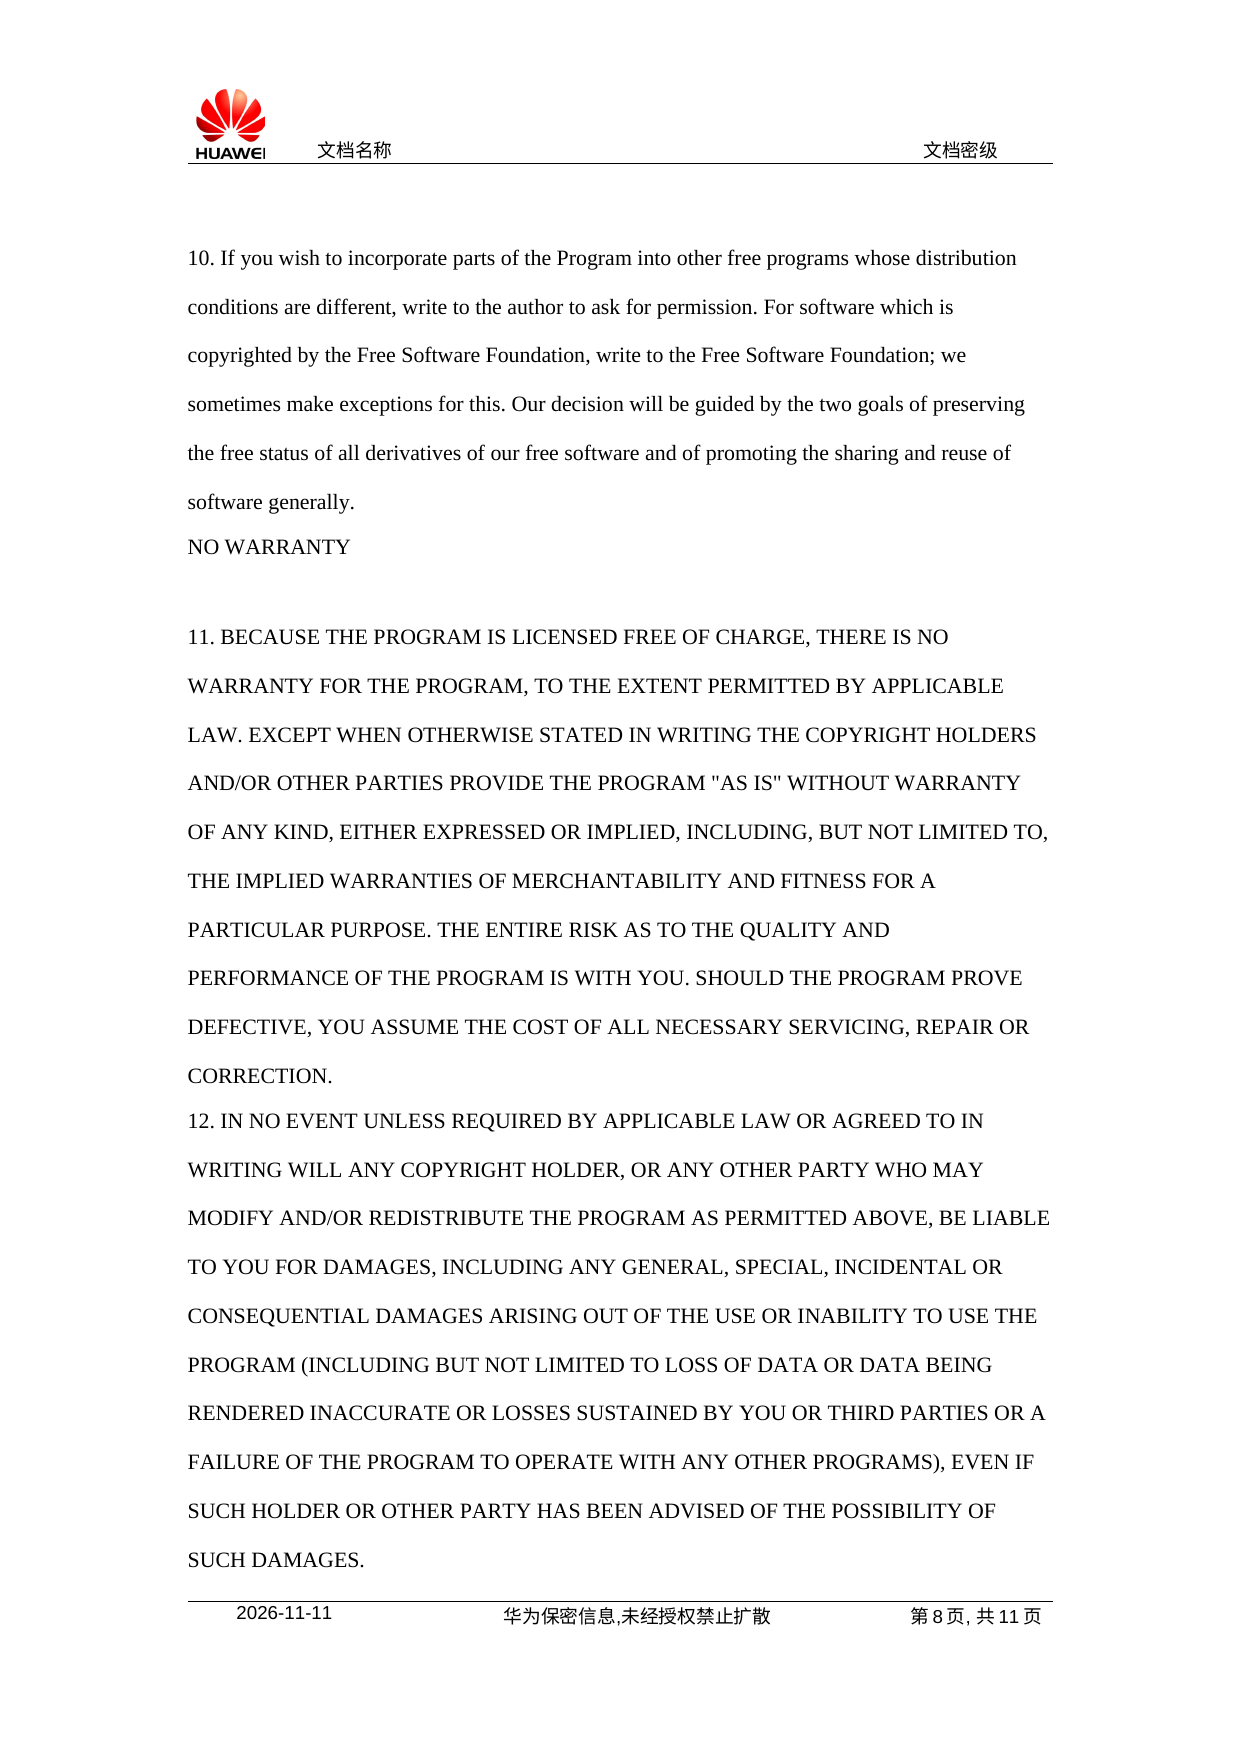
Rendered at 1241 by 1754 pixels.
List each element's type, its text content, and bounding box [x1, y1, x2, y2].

text NO WARRANTY [187, 530, 1053, 563]
text 12. IN NO EVENT UNLESS REQUIRED BY APPLICABLE LAW OR AGREED TO IN WRITING WILL ANY COPYRIGHT HOLDER, OR ANY OTHER PARTY WHO MAY MODIFY AND/OR REDISTRIBUTE THE PROGRAM AS PERMITTED ABOVE, BE LIABLE TO YOU FOR DAMAGES, INCLUDING ANY GENERAL, SPECIAL, INCIDENTAL OR CONSEQUENTIAL DAMAGES ARISING OUT OF THE USE OR INABILITY TO USE THE PROGRAM (INCLUDING BUT NOT LIMITED TO LOSS OF DATA OR DATA BEING RENDERED INACCURATE OR LOSSES SUSTAINED BY YOU OR THIRD PARTIES OR A FAILURE OF THE PROGRAM TO OPERATE WITH ANY OTHER PROGRAMS), EVEN IF SUCH HOLDER OR OTHER PARTY HAS BEEN ADVISED OF THE POSSIBILITY OF SUCH DAMAGES. [187, 1104, 1053, 1576]
text 10. If you wish to incorporate parts of the Program into other free programs whose distribution conditions are different, write to the author to ask for permission. For software which is copyrighted by the Free Software Foundation, write to the Free Software Foundation; we sometimes make exceptions for this. Our decision will be guided by the two goals of preserving the free status of all derivatives of our free software and of promoting the sharing and reuse of software generally. [187, 241, 1053, 518]
picture [196, 89, 265, 159]
text 11. BECAUSE THE PROGRAM IS LICENSED FREE OF CHARGE, THERE IS NO WARRANTY FOR THE PROGRAM, TO THE EXTENT PERMITTED BY APPLICABLE LAW. EXCEPT WHEN OTHERWISE STATED IN WRITING THE COPYRIGHT HOLDERS AND/OR OTHER PARTIES PROVIDE THE PROGRAM "AS IS" WITHOUT WARRANTY OF ANY KIND, EITHER EXPRESSED OR IMPLIED, INCLUDING, BUT NOT LIMITED TO, THE IMPLIED WARRANTIES OF MERCHANTABILITY AND FITNESS FOR A PARTICULAR PURPOSE. THE ENTIRE RISK AS TO THE QUALITY AND PERFORMANCE OF THE PROGRAM IS WITH YOU. SHOULD THE PROGRAM PROVE DEFECTIVE, YOU ASSUME THE COST OF ALL NECESSARY SERVICING, REPAIR OR CORRECTION. [187, 620, 1053, 1092]
